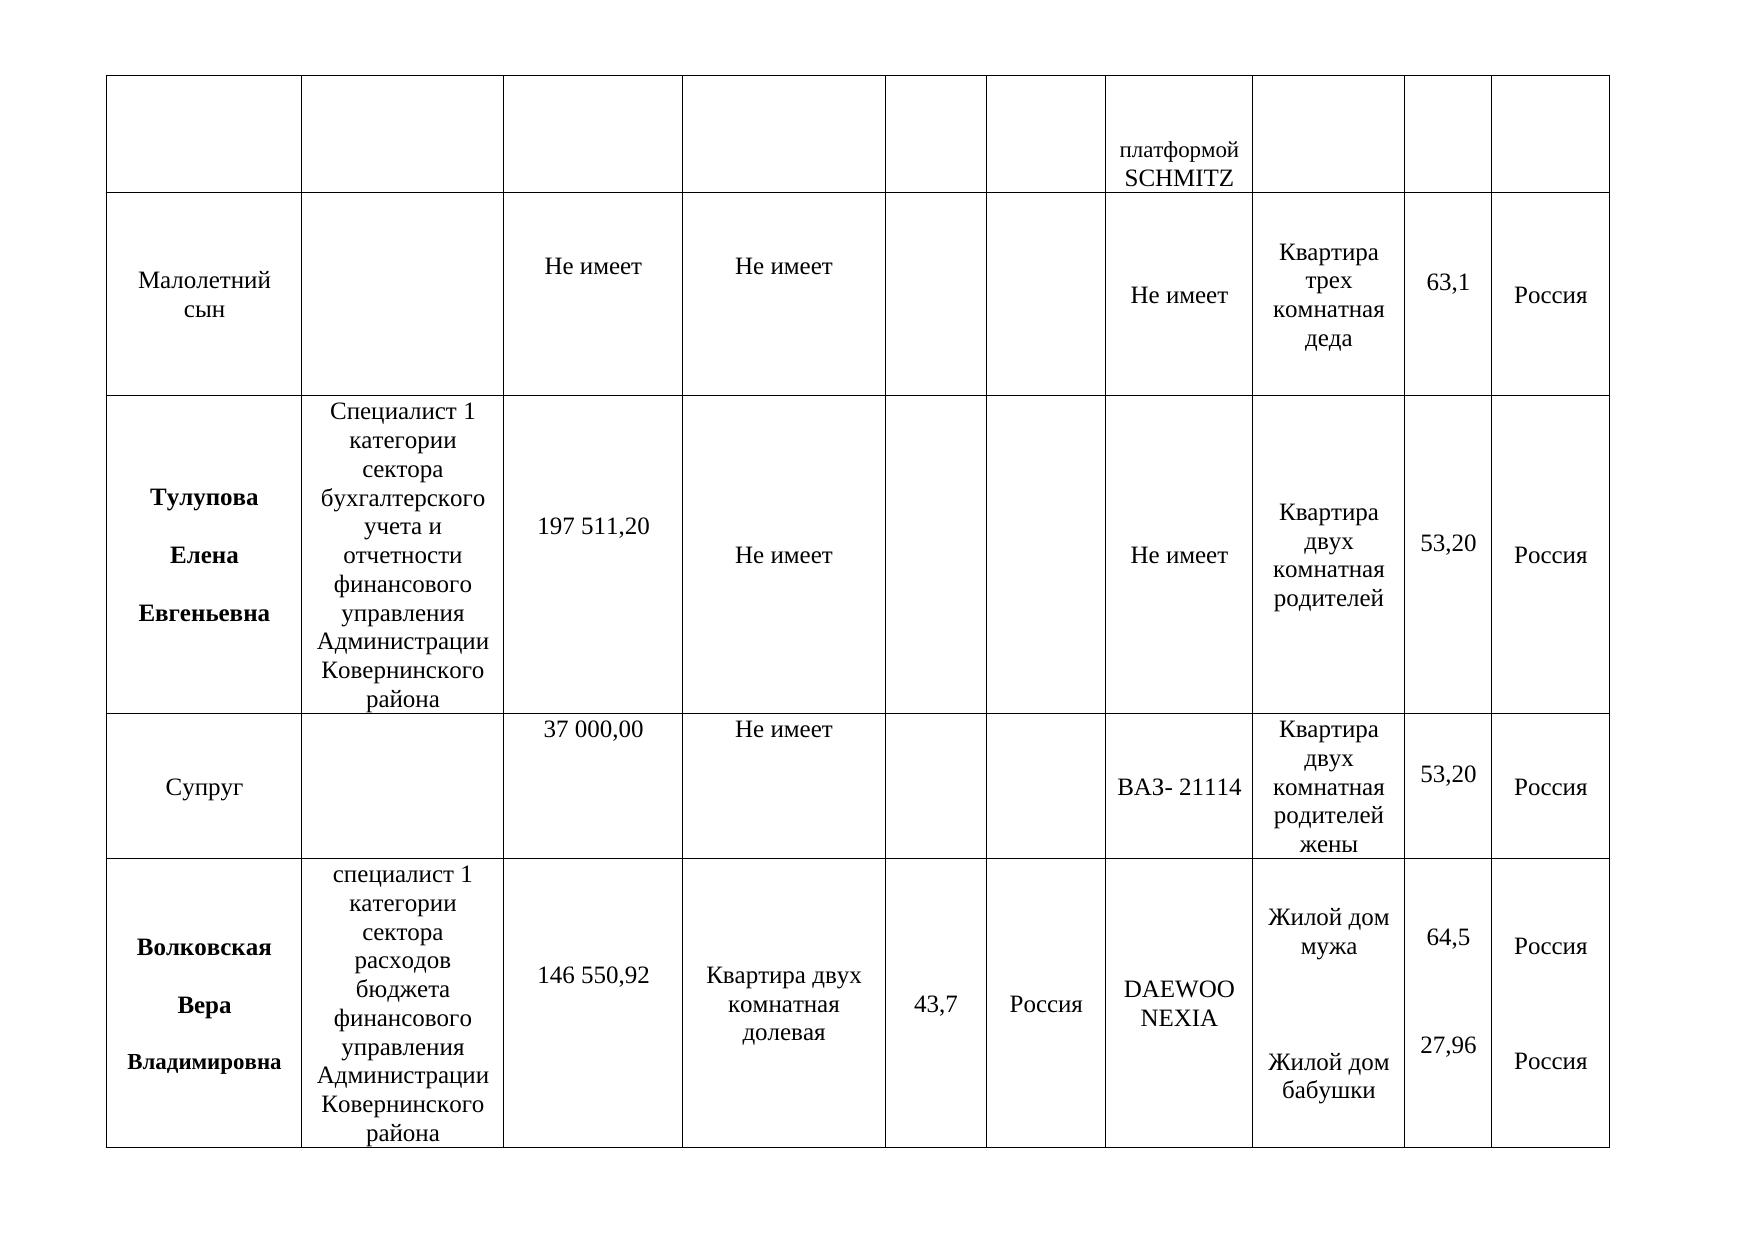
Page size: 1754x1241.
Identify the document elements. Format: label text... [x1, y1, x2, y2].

table_cell ВАЗ- 21114 [1106, 714, 1252, 858]
table_cell Не имеет [683, 396, 885, 713]
table_cell DAEWOO NEXIA [1106, 859, 1252, 1147]
table_cell 197 511,20 [504, 396, 682, 713]
table_cell Россия [1492, 396, 1609, 713]
table_cell [302, 714, 503, 858]
table_cell Не имеет [683, 714, 885, 858]
table_cell 37 000,00 [504, 714, 682, 858]
table_cell Россия [1492, 714, 1609, 858]
table_cell Супруг [107, 714, 301, 858]
table_cell Жилой дом мужа Жилой дом бабушки [1253, 859, 1404, 1147]
table_cell специалист 1 категории сектора расходов бюджета финансового управления Администрации Ковернинского района [302, 859, 503, 1147]
table_cell Специалист 1 категории сектора бухгалтерского учета и отчетности финансового управления Администрации Ковернинского района [302, 396, 503, 713]
table_cell 63,1 [1405, 193, 1491, 395]
table_cell 64,5 27,96 [1405, 859, 1491, 1147]
table_cell Россия Россия [1492, 859, 1609, 1147]
table_cell Тулупова Елена Евгеньевна [107, 396, 301, 713]
table_cell [302, 193, 503, 395]
table_cell Квартира двух комнатная долевая [683, 859, 885, 1147]
table_cell 53,20 [1405, 714, 1491, 858]
table_cell 146 550,92 [504, 859, 682, 1147]
table_cell Квартира двух комнатная родителей [1253, 396, 1404, 713]
table_cell Не имеет [504, 193, 682, 395]
table_cell Не имеет [683, 193, 885, 395]
table_cell [886, 714, 986, 858]
table_cell Не имеет [1106, 396, 1252, 713]
table_cell Квартира трех комнатная деда [1253, 193, 1404, 395]
table_cell Волковская Вера Владимировна [107, 859, 301, 1147]
table_cell Малолетний сын [107, 193, 301, 395]
table_cell [987, 714, 1105, 858]
table_cell [987, 193, 1105, 395]
table_cell Россия [987, 859, 1105, 1147]
table_cell Квартира двух комнатная родителей жены [1253, 714, 1404, 858]
table_cell Россия [1492, 193, 1609, 395]
table_cell [886, 396, 986, 713]
table_cell [987, 396, 1105, 713]
table_cell Не имеет [1106, 193, 1252, 395]
table_cell [886, 193, 986, 395]
table_cell 43,7 [886, 859, 986, 1147]
table_cell 53,20 [1405, 396, 1491, 713]
